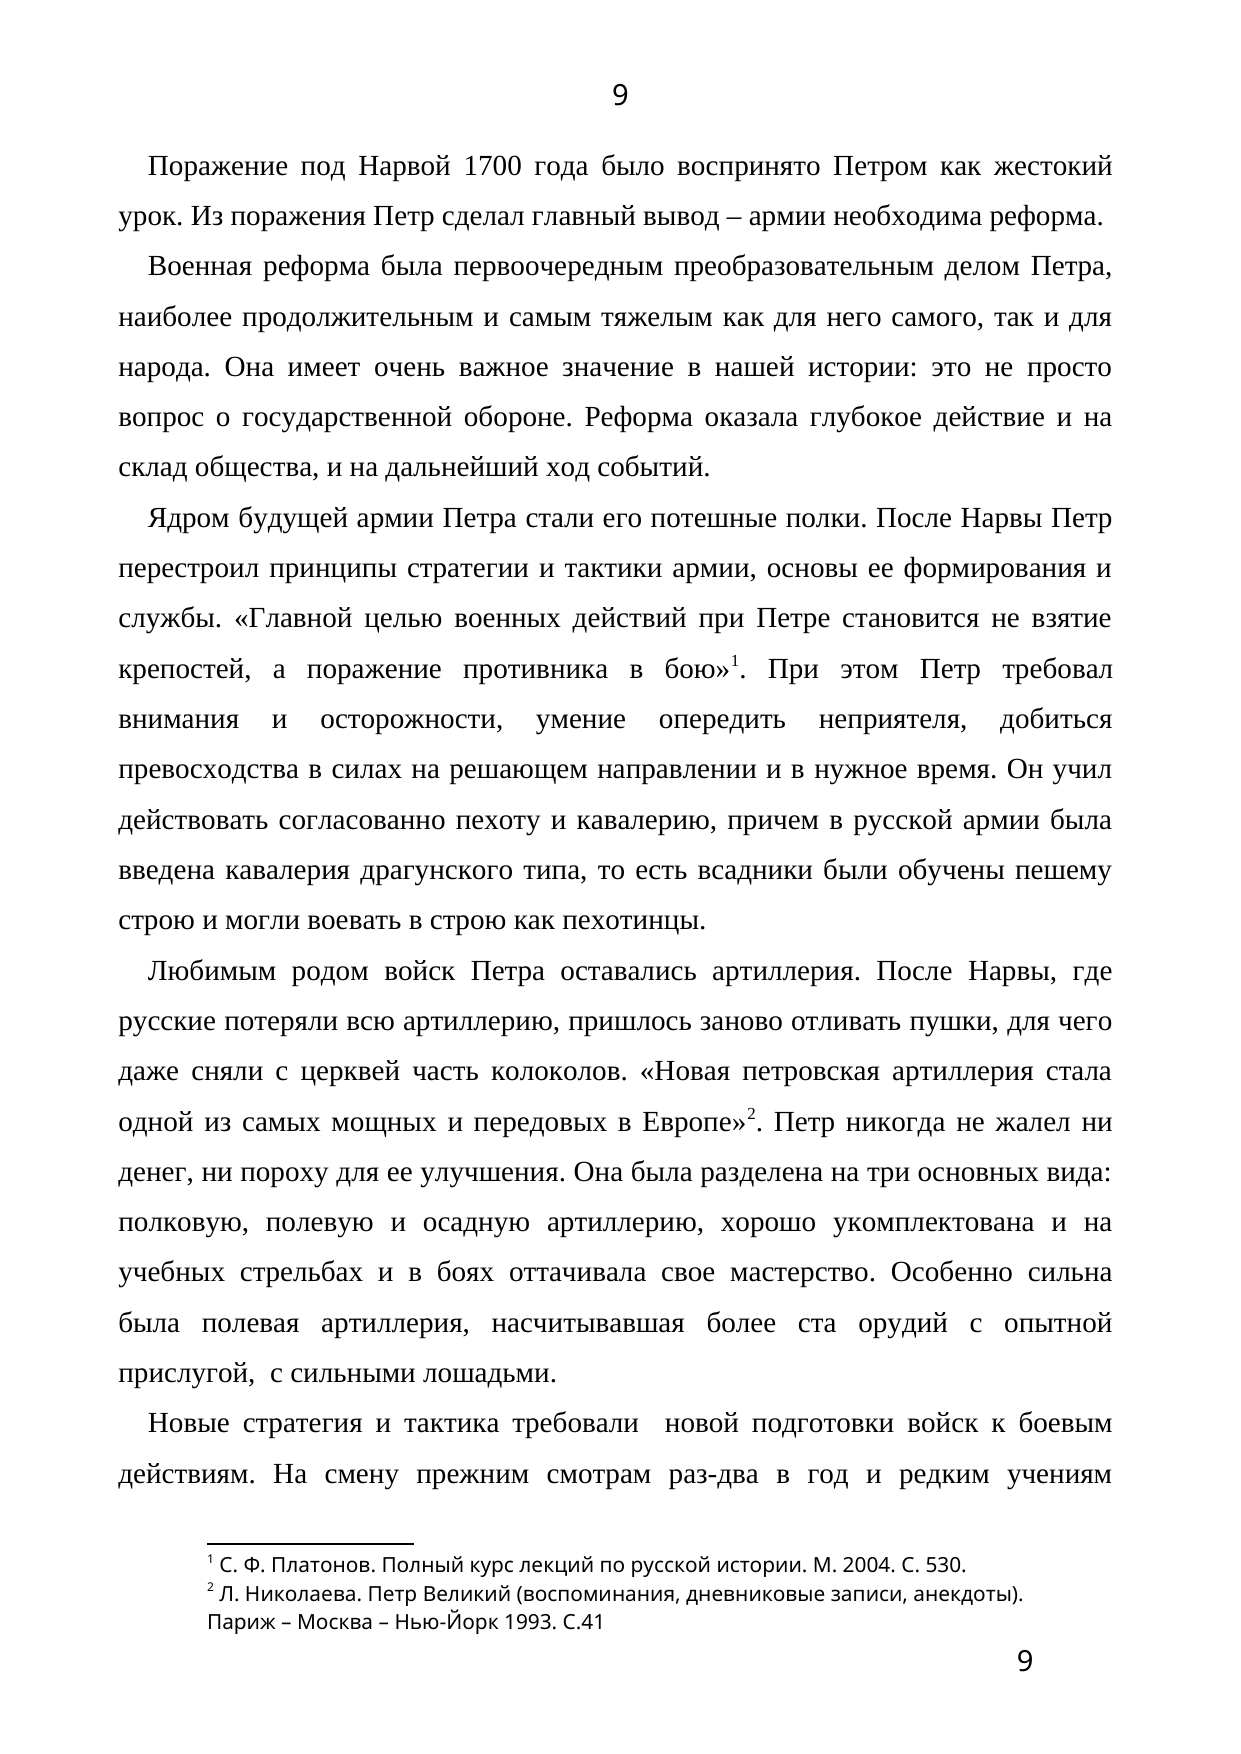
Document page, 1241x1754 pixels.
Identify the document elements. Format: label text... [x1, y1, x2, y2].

text Поражение под Нарвой 1700 года было воспринято Петром как жестокий урок. Из поражения Петр сделал главный вывод – армии необходима реформа. [118, 148, 1113, 232]
text Ядром будущей армии Петра стали его потешные полки. После Нарвы Петр перестроил принципы стратегии и тактики армии, основы ее формирования и службы. «Главной целью военных действий при Петре становится не взятие крепостей, а поражение противника в бою». При этом Петр требовал внимания и осторожности, умение опередить неприятеля, добиться превосходства в силах на решающем направлении и в нужное время. Он учил действовать согласованно пехоту и кавалерию, причем в русской армии была введена кавалерия драгунского типа, то есть всадники были обучены пешему строю и могли воевать в строю как пехотинцы. [118, 500, 1113, 936]
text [118, 1406, 1113, 1489]
text Военная реформа была первоочередным преобразовательным делом Петра, наиболее продолжительным и самым тяжелым как для него самого, так и для народа. Она имеет очень важное значение в нашей истории: это не просто вопрос о государственной обороне. Реформа оказала глубокое действие и на склад общества, и на дальнейший ход событий. [118, 248, 1113, 483]
text Любимым родом войск Петра оставались артиллерия. После Нарвы, где русские потеряли всю артиллерию, пришлось заново отливать пушки, для чего даже сняли с церквей часть колоколов. «Новая петровская артиллерия стала одной из самых мощных и передовых в Европе». Петр никогда не жалел ни денег, ни пороху для ее улучшения. Она была разделена на три основных вида: полковую, полевую и осадную артиллерию, хорошо укомплектована и на учебных стрельбах и в боях оттачивала свое мастерство. Особенно сильна была полевая артиллерия, насчитывавшая более ста орудий с опытной прислугой, с сильными лошадьми. [118, 953, 1113, 1389]
